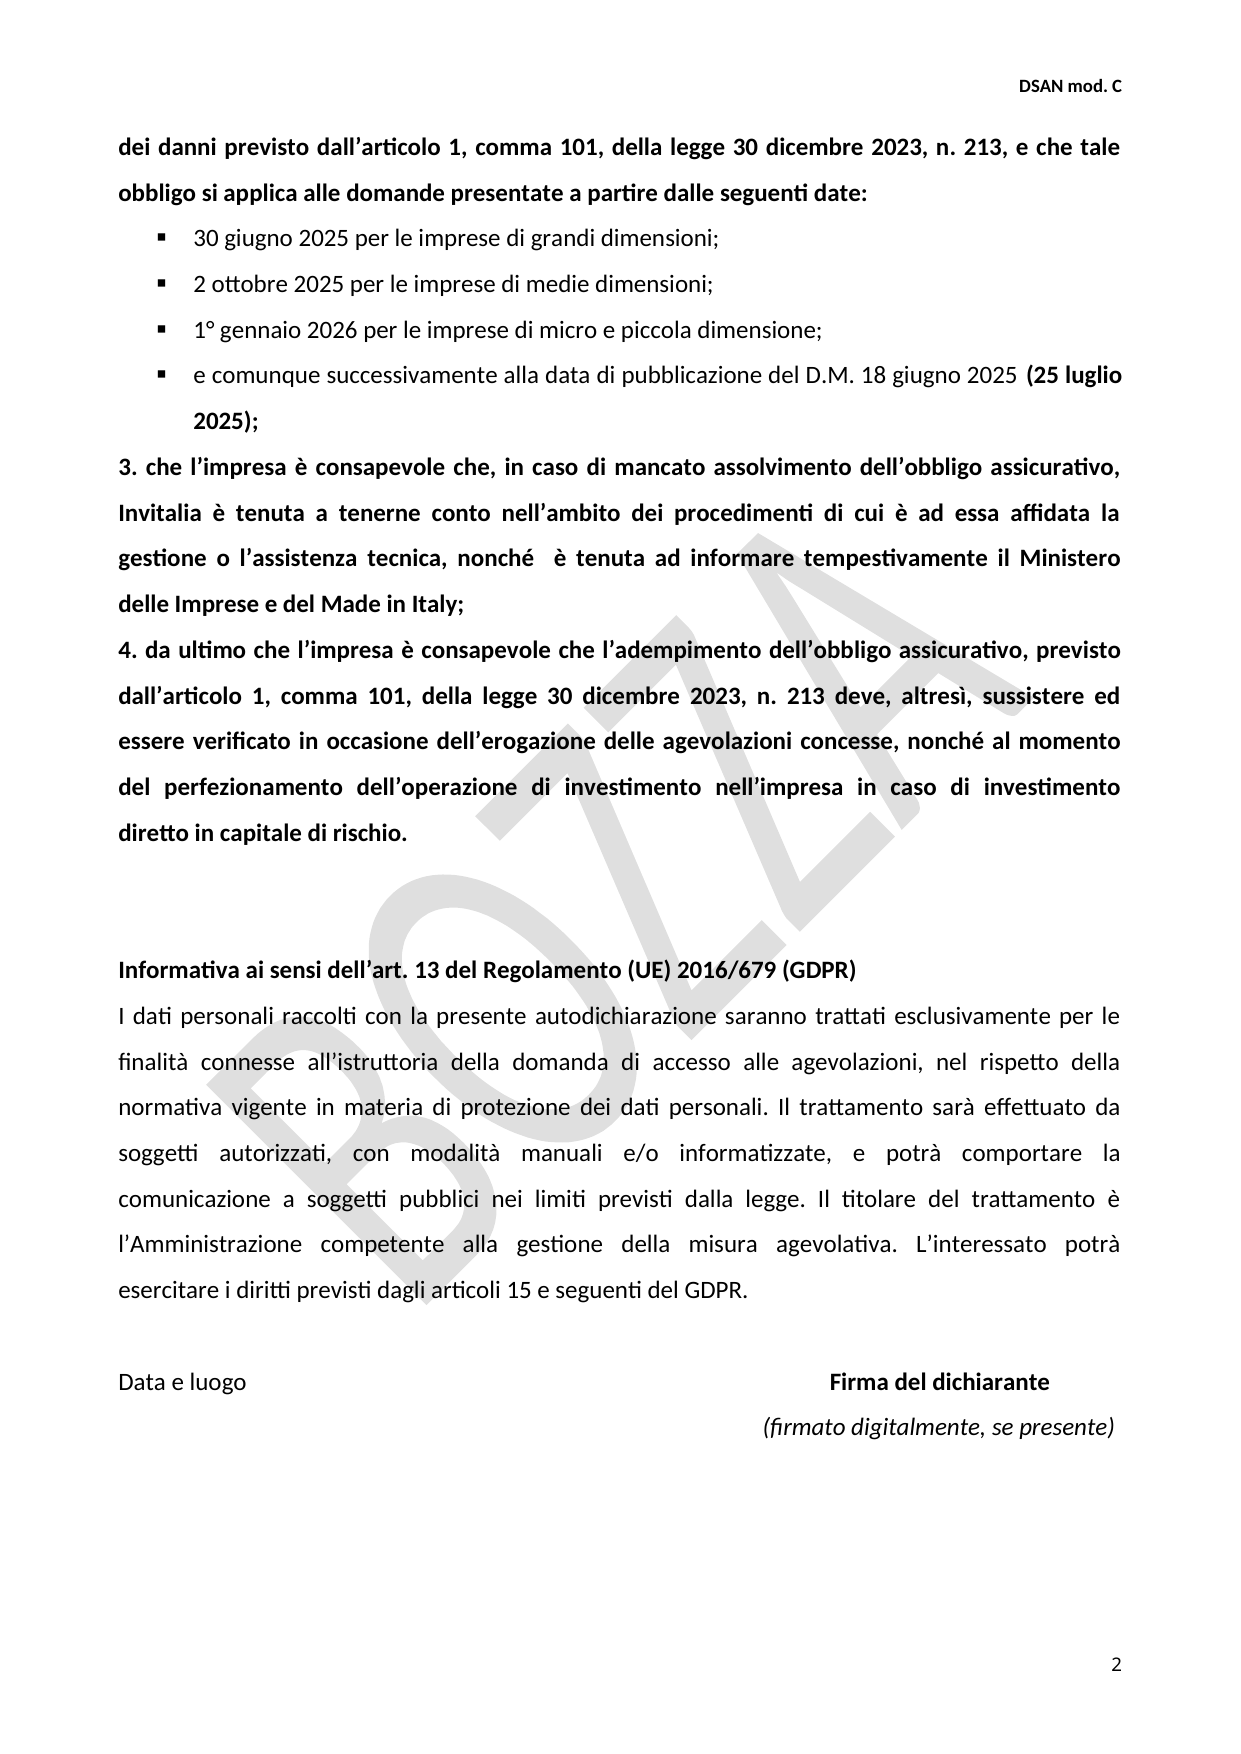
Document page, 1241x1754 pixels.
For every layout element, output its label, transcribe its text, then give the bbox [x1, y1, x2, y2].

text (firmato digitalmente, se presente) [118, 1411, 1122, 1442]
text Data e luogo Firma del dichiarante [118, 1366, 1122, 1396]
text I dati personali raccolti con la presente autodichiarazione saranno trattati esclusivamente per le finalità connesse all’istruttoria della domanda di accesso alle agevolazioni, nel rispetto della normativa vigente in materia di protezione dei dati personali. Il trattamento sarà effettuato da soggetti autorizzati, con modalità manuali e/o informatizzate, e potrà comportare la comunicazione a soggetti pubblici nei limiti previsti dalla legge. Il titolare del trattamento è l’Amministrazione competente alla gestione della misura agevolativa. L’interessato potrà esercitare i diritti previsti dagli articoli 15 e seguenti del GDPR. [118, 1000, 1122, 1305]
text Informativa ai sensi dell’art. 13 del Regolamento (UE) 2016/679 (GDPR) [118, 954, 1122, 985]
list 30 giugno 2025 per le imprese di grandi dimensioni; [156, 222, 1122, 253]
list e comunque successivamente alla data di pubblicazione del D.M. 18 giugno 2025 (25 luglio 2025); [156, 360, 1122, 436]
text 3. che l’impresa è consapevole che, in caso di mancato assolvimento dell’obbligo assicurativo, Invitalia è tenuta a tenerne conto nell’ambito dei procedimenti di cui è ad essa affidata la gestione o l’assistenza tecnica, nonché è tenuta ad informare tempestivamente il Ministero delle Imprese e del Made in Italy; [118, 451, 1122, 619]
text 4. da ultimo che l’impresa è consapevole che l’adempimento dell’obbligo assicurativo, previsto dall’articolo 1, comma 101, della legge 30 dicembre 2023, n. 213 deve, altresì, sussistere ed essere verificato in occasione dell’erogazione delle agevolazioni concesse, nonché al momento del perfezionamento dell’operazione di investimento nell’impresa in caso di investimento diretto in capitale di rischio. [118, 634, 1122, 847]
list 2 ottobre 2025 per le imprese di medie dimensioni; [156, 268, 1122, 299]
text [118, 131, 1122, 207]
list 1° gennaio 2026 per le imprese di micro e piccola dimensione; [156, 314, 1122, 344]
